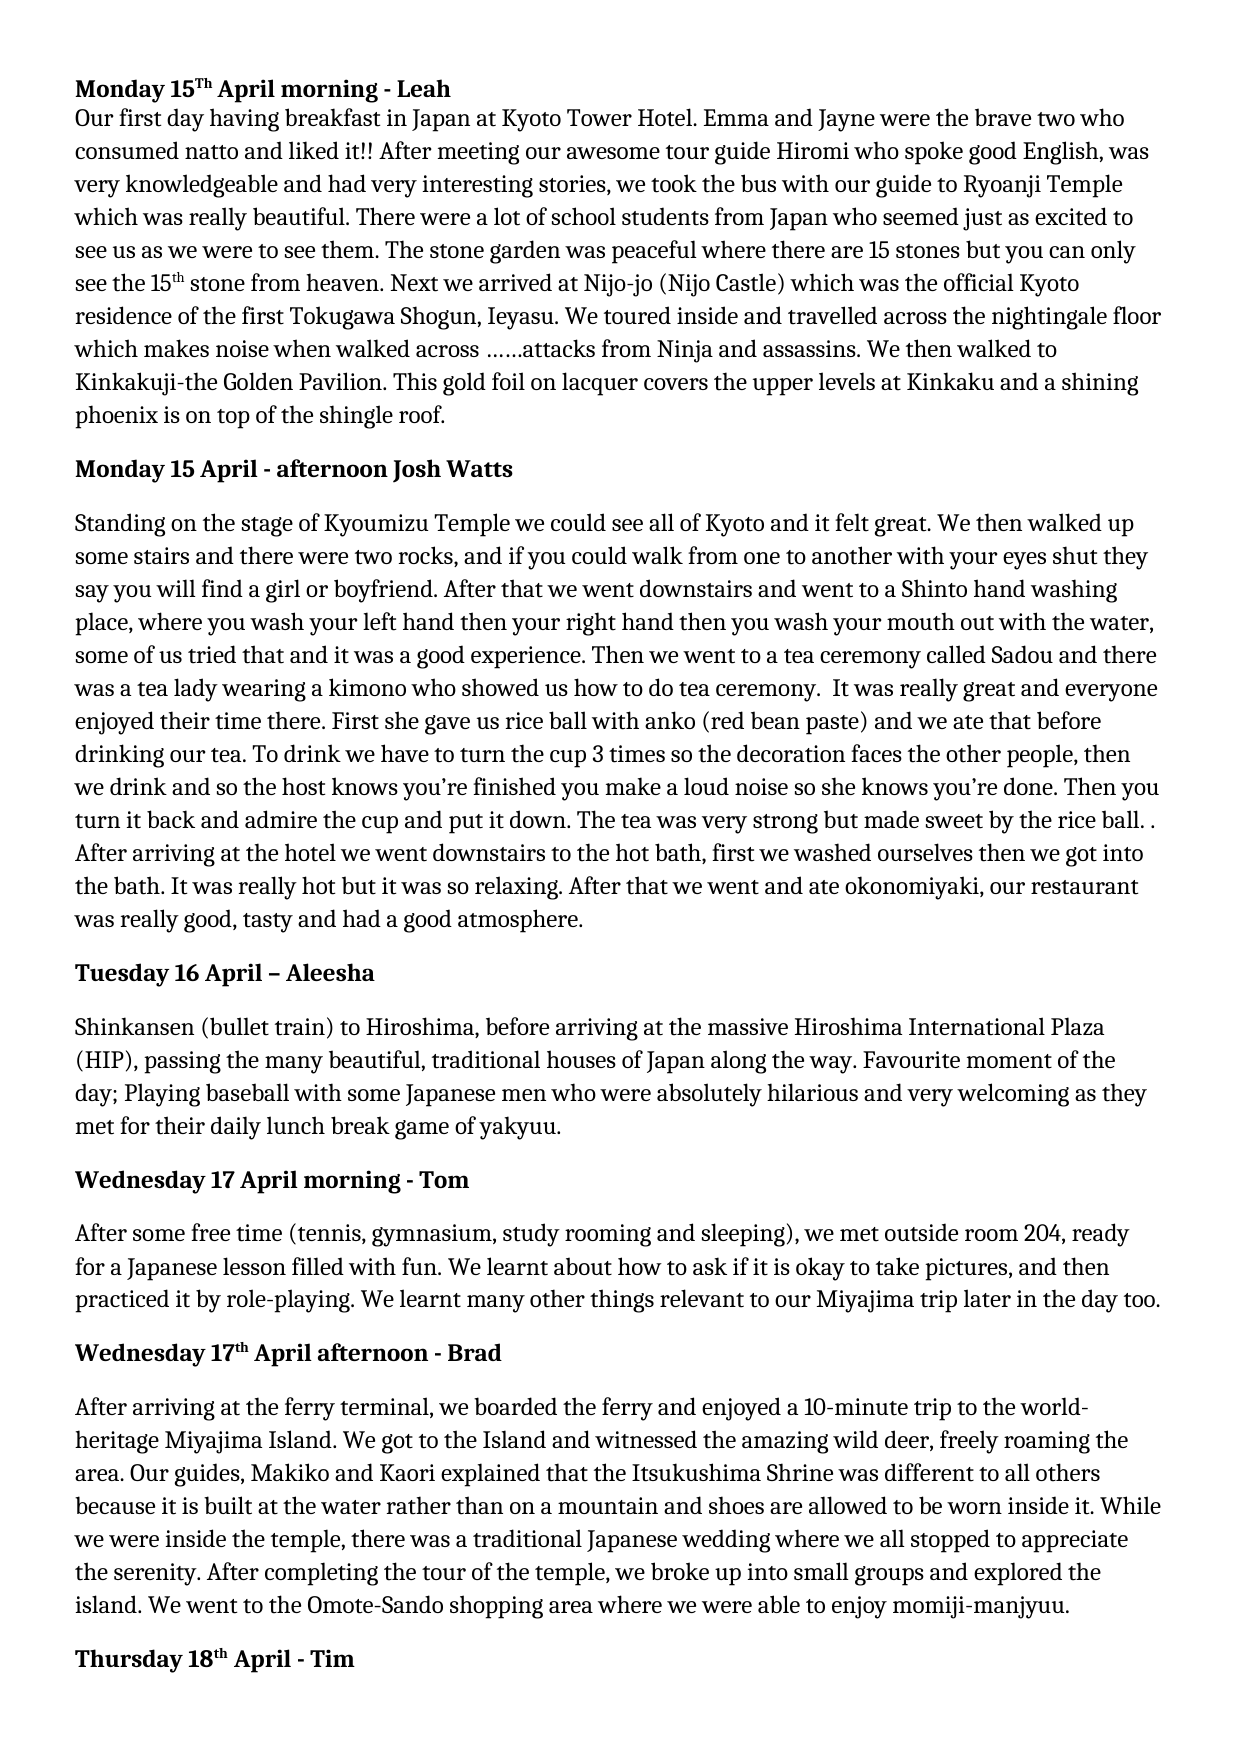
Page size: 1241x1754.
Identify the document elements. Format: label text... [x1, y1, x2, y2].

text After arriving at the ferry terminal, we boarded the ferry and enjoyed a 10-minute trip to the world-heritage Miyajima Island. We got to the Island and witnessed the amazing wild deer, freely roaming the area. Our guides, Makiko and Kaori explained that the Itsukushima Shrine was different to all others because it is built at the water rather than on a mountain and shoes are allowed to be worn inside it. While we were inside the temple, there was a traditional Japanese wedding where we all stopped to appreciate the serenity. After completing the tour of the temple, we broke up into small groups and explored the island. We went to the Omote-Sando shopping area where we were able to enjoy momiji-manjyuu. [75, 1393, 1165, 1620]
text Standing on the stage of Kyoumizu Temple we could see all of Kyoto and it felt great. We then walked up some stairs and there were two rocks, and if you could walk from one to another with your eyes shut they say you will find a girl or boyfriend. After that we went downstairs and went to a Shinto hand washing place, where you wash your left hand then your right hand then you wash your mouth out with the water, some of us tried that and it was a good experience. Then we went to a tea ceremony called Sadou and there was a tea lady wearing a kimono who showed us how to do tea ceremony. It was really great and everyone enjoyed their time there. First she gave us rice ball with anko (red bean paste) and we ate that before drinking our tea. To drink we have to turn the cup 3 times so the decoration faces the other people, then we drink and so the host knows you’re finished you make a loud noise so she knows you’re done. Then you turn it back and admire the cup and put it down. The tea was very strong but made sweet by the rice ball. . After arriving at the hotel we went downstairs to the hot bath, first we washed ourselves then we got into the bath. It was really hot but it was so relaxing. After that we went and ate okonomiyaki, our restaurant was really good, tasty and had a good atmosphere. [75, 509, 1165, 934]
text Monday 15 April - afternoon Josh Watts [75, 455, 1165, 483]
text Our first day having breakfast in Japan at Kyoto Tower Hotel. Emma and Jayne were the brave two who consumed natto and liked it!! After meeting our awesome tour guide Hiromi who spoke good English, was very knowledgeable and had very interesting stories, we took the bus with our guide to Ryoanji Temple which was really beautiful. There were a lot of school students from Japan who seemed just as excited to see us as we were to see them. The stone garden was peaceful where there are 15 stones but you can only see the 15th stone from heaven. Next we arrived at Nijo-jo (Nijo Castle) which was the official Kyoto residence of the first Tokugawa Shogun, Ieyasu. We toured inside and travelled across the nightingale floor which makes noise when walked across ……attacks from Ninja and assassins. We then walked to Kinkakuji-the Golden Pavilion. This gold foil on lacquer covers the upper levels at Kinkaku and a shining phoenix is on top of the shingle roof. [75, 104, 1165, 430]
text Shinkansen (bullet train) to Hiroshima, before arriving at the massive Hiroshima International Plaza (HIP), passing the many beautiful, traditional houses of Japan along the way. Favourite moment of the day; Playing baseball with some Japanese men who were absolutely hilarious and very welcoming as they met for their daily lunch break game of yakyuu. [75, 1013, 1165, 1140]
text After some free time (tennis, gymnasium, study rooming and sleeping), we met outside room 204, ready for a Japanese lesson filled with fun. We learnt about how to ask if it is okay to take pictures, and then practiced it by role-playing. We learnt many other things relevant to our Miyajima trip later in the day too. [75, 1219, 1165, 1314]
text Wednesday 17 April morning - Tom [75, 1166, 1165, 1194]
text Tuesday 16 April – Aleesha [75, 959, 1165, 987]
text Thursday 18th April - Tim [75, 1645, 1165, 1674]
text Wednesday 17th April afternoon - Brad [75, 1339, 1165, 1368]
text Monday 15Th April morning - Leah [75, 75, 1165, 104]
